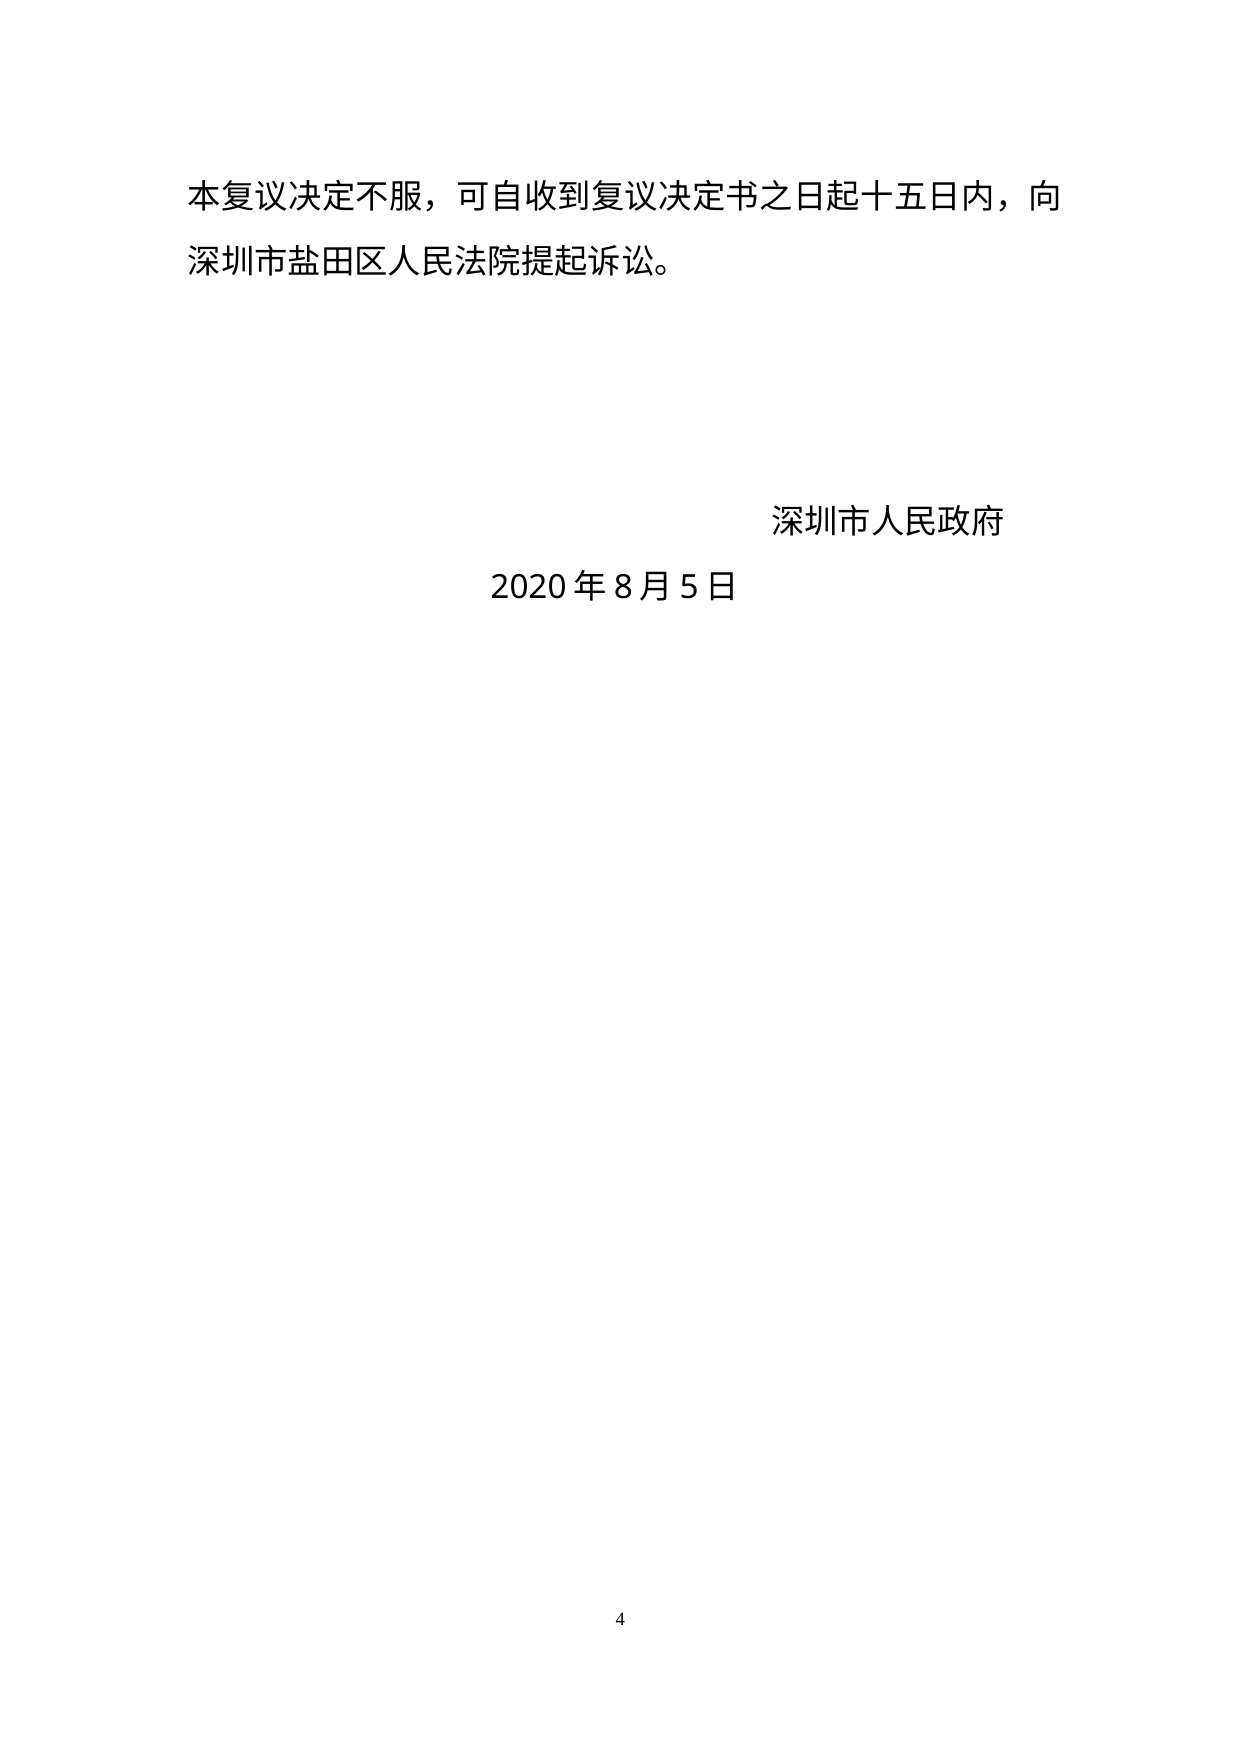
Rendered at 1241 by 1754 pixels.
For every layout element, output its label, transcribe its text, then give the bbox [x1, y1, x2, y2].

text 2020年8月5日 [187, 552, 1026, 617]
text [187, 162, 1064, 292]
text 深圳市人民政府 [187, 487, 1053, 552]
